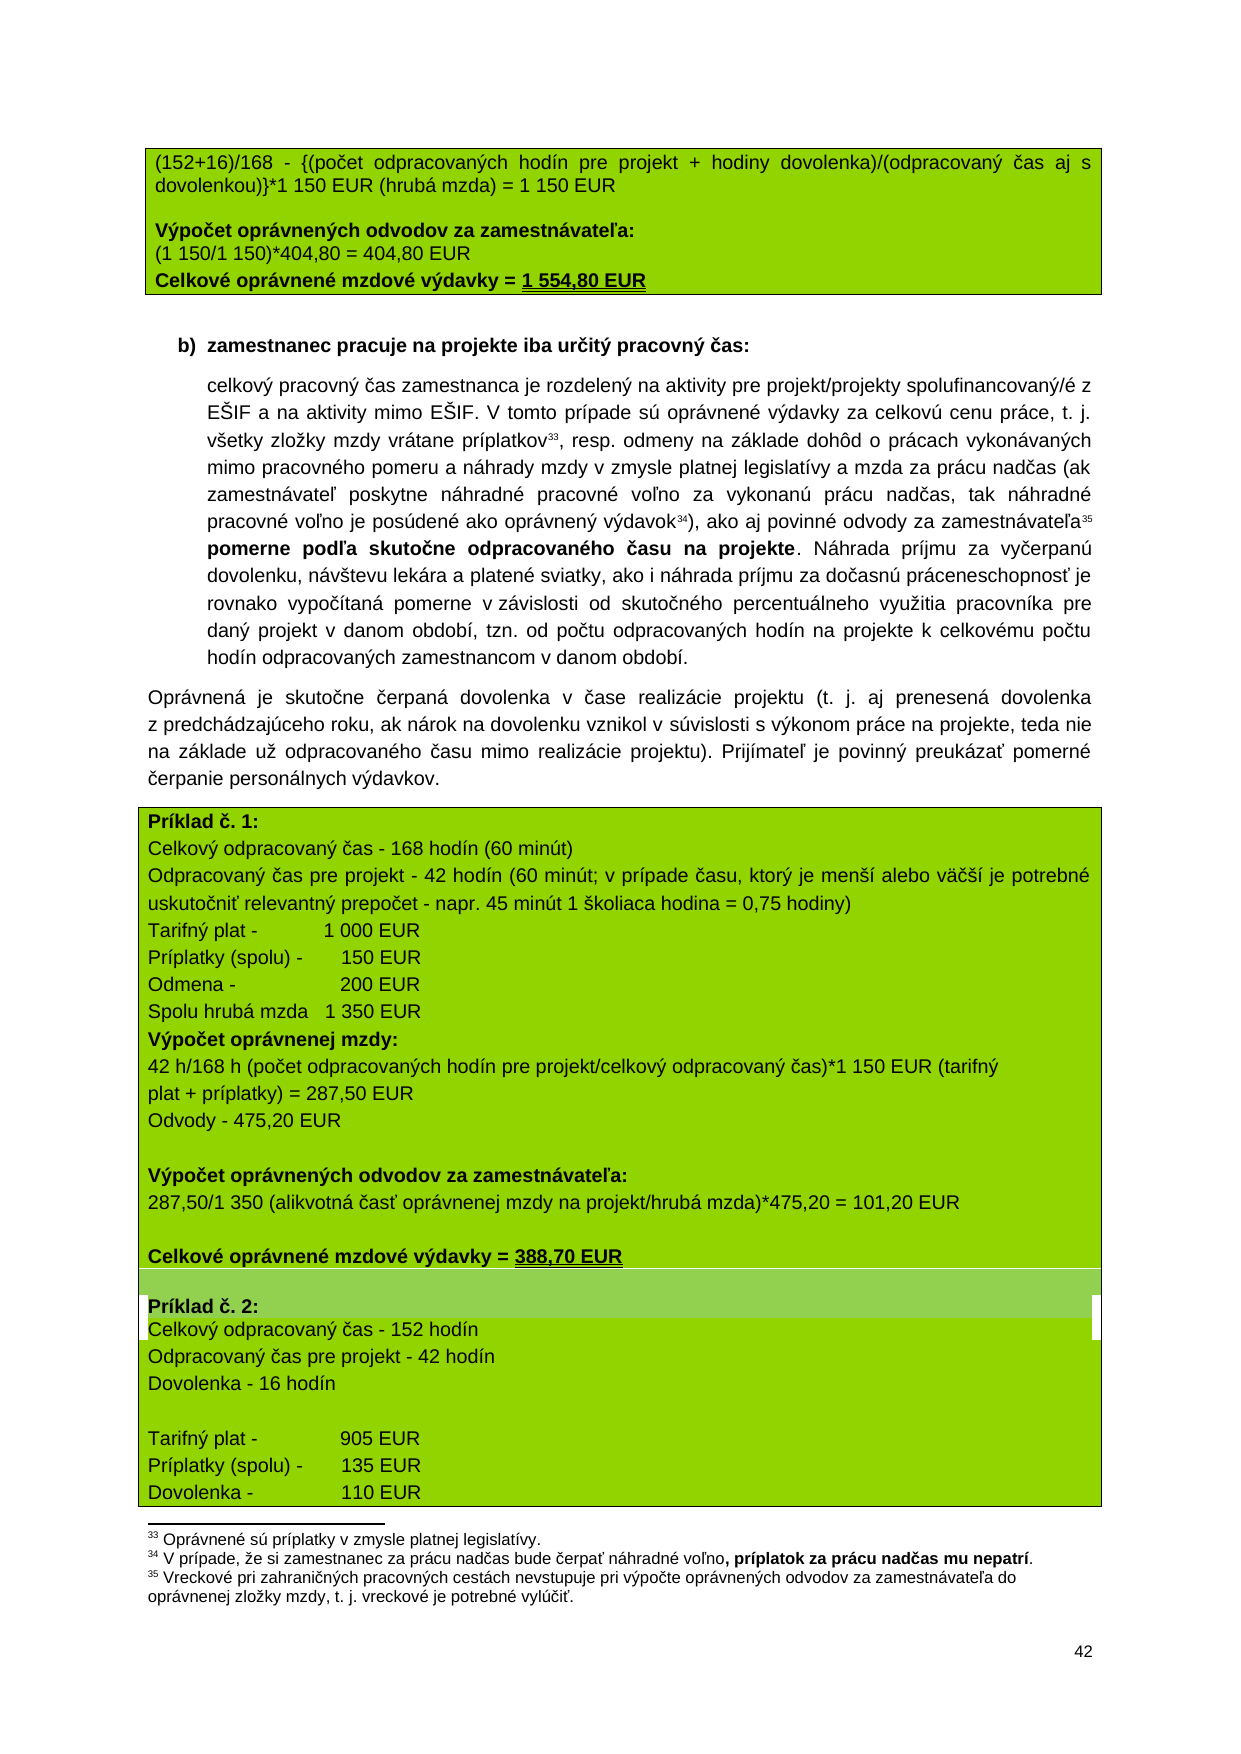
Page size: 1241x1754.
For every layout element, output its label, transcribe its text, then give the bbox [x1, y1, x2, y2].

text Dovolenka - 110 EUR [139, 1478, 1101, 1506]
text plat + príplatky) = 287,50 EUR [139, 1079, 1101, 1104]
list zamestnanec pracuje na projekte iba určitý pracovný čas: [177, 334, 1092, 357]
text Výpočet oprávnených odvodov za zamestnávateľa: [139, 1160, 1101, 1186]
text Výpočet oprávnenej mzdy: [139, 1024, 1101, 1050]
text Tarifný plat - 1 000 EUR [139, 916, 1101, 941]
text Príplatky (spolu) - 150 EUR [139, 943, 1101, 969]
text 287,50/1 350 (alikvotná časť oprávnenej mzdy na projekt/hrubá mzda)*475,20 = 101,20 EUR [139, 1187, 1101, 1213]
list (1 150/1 150)*404,80 = 404,80 EUR [146, 238, 1101, 264]
text Dovolenka - 16 hodín [139, 1369, 1101, 1395]
text Odvody - 475,20 EUR [139, 1106, 1101, 1132]
text Celkový odpracovaný čas - 168 hodín (60 minút) [139, 834, 1101, 860]
text Odpracovaný čas pre projekt - 42 hodín [139, 1342, 1101, 1367]
text Odmena - 200 EUR [139, 970, 1101, 996]
text Spolu hrubá mzda 1 350 EUR [139, 997, 1101, 1023]
list celkový pracovný čas zamestnanca je rozdelený na aktivity pre projekt/projekty spolufinancovaný/é z EŠIF a na aktivity mimo EŠIF. V tomto prípade sú oprávnené výdavky za celkovú cenu práce, t. j. všetky zložky mzdy vrátane príplatkov, resp. odmeny na základe dohôd o prácach vykonávaných mimo pracovného pomeru a náhrady mzdy v zmysle platnej legislatívy a mzda za prácu nadčas (ak zamestnávateľ poskytne náhradné pracovné voľno za vykonanú prácu nadčas, tak náhradné pracovné voľno je posúdené ako oprávnený výdavok), ako aj povinné odvody za zamestnávateľa pomerne podľa skutočne odpracovaného času na projekte. Náhrada príjmu za vyčerpanú dovolenku, návštevu lekára a platené sviatky, ako i náhrada príjmu za dočasnú práceneschopnosť je rovnako vypočítaná pomerne v závislosti od skutočného percentuálneho využitia pracovníka pre daný projekt v danom období, tzn. od počtu odpracovaných hodín na projekte k celkovému počtu hodín odpracovaných zamestnancom v danom období. [207, 374, 1092, 669]
text 42 h/168 h (počet odpracovaných hodín pre projekt/celkový odpracovaný čas)*1 150 EUR (tarifný [139, 1052, 1101, 1077]
text Tarifný plat - 905 EUR [139, 1423, 1101, 1449]
text Príklad č. 2: [148, 1295, 1092, 1318]
text Príklad č. 1: [139, 808, 1101, 833]
text Celkové oprávnené mzdové výdavky = 388,70 EUR [139, 1242, 1101, 1268]
text Celkový odpracovaný čas - 152 hodín [148, 1318, 1092, 1340]
text Odpracovaný čas pre projekt - 42 hodín (60 minút; v prípade času, ktorý je menší alebo väčší je potrebné uskutočniť relevantný prepočet - napr. 45 minút 1 školiaca hodina = 0,75 hodiny) [139, 861, 1101, 914]
text Príplatky (spolu) - 135 EUR [139, 1450, 1101, 1476]
list (152+16)/168 - {(počet odpracovaných hodín pre projekt + hodiny dovolenka)/(odpracovaný čas aj s dovolenkou)}*1 150 EUR (hrubá mzda) = 1 150 EUR [146, 149, 1101, 193]
list Oprávnená je skutočne čerpaná dovolenka v čase realizácie projektu (t. j. aj prenesená dovolenka z predchádzajúceho roku, ak nárok na dovolenku vznikol v súvislosti s výkonom práce na projekte, teda nie na základe už odpracovaného času mimo realizácie projektu). Prijímateľ je povinný preukázať pomerné čerpanie personálnych výdavkov. [148, 686, 1092, 790]
list Výpočet oprávnených odvodov za zamestnávateľa: [146, 216, 1101, 238]
list Celkové oprávnené mzdové výdavky = 1 554,80 EUR [146, 266, 1101, 294]
